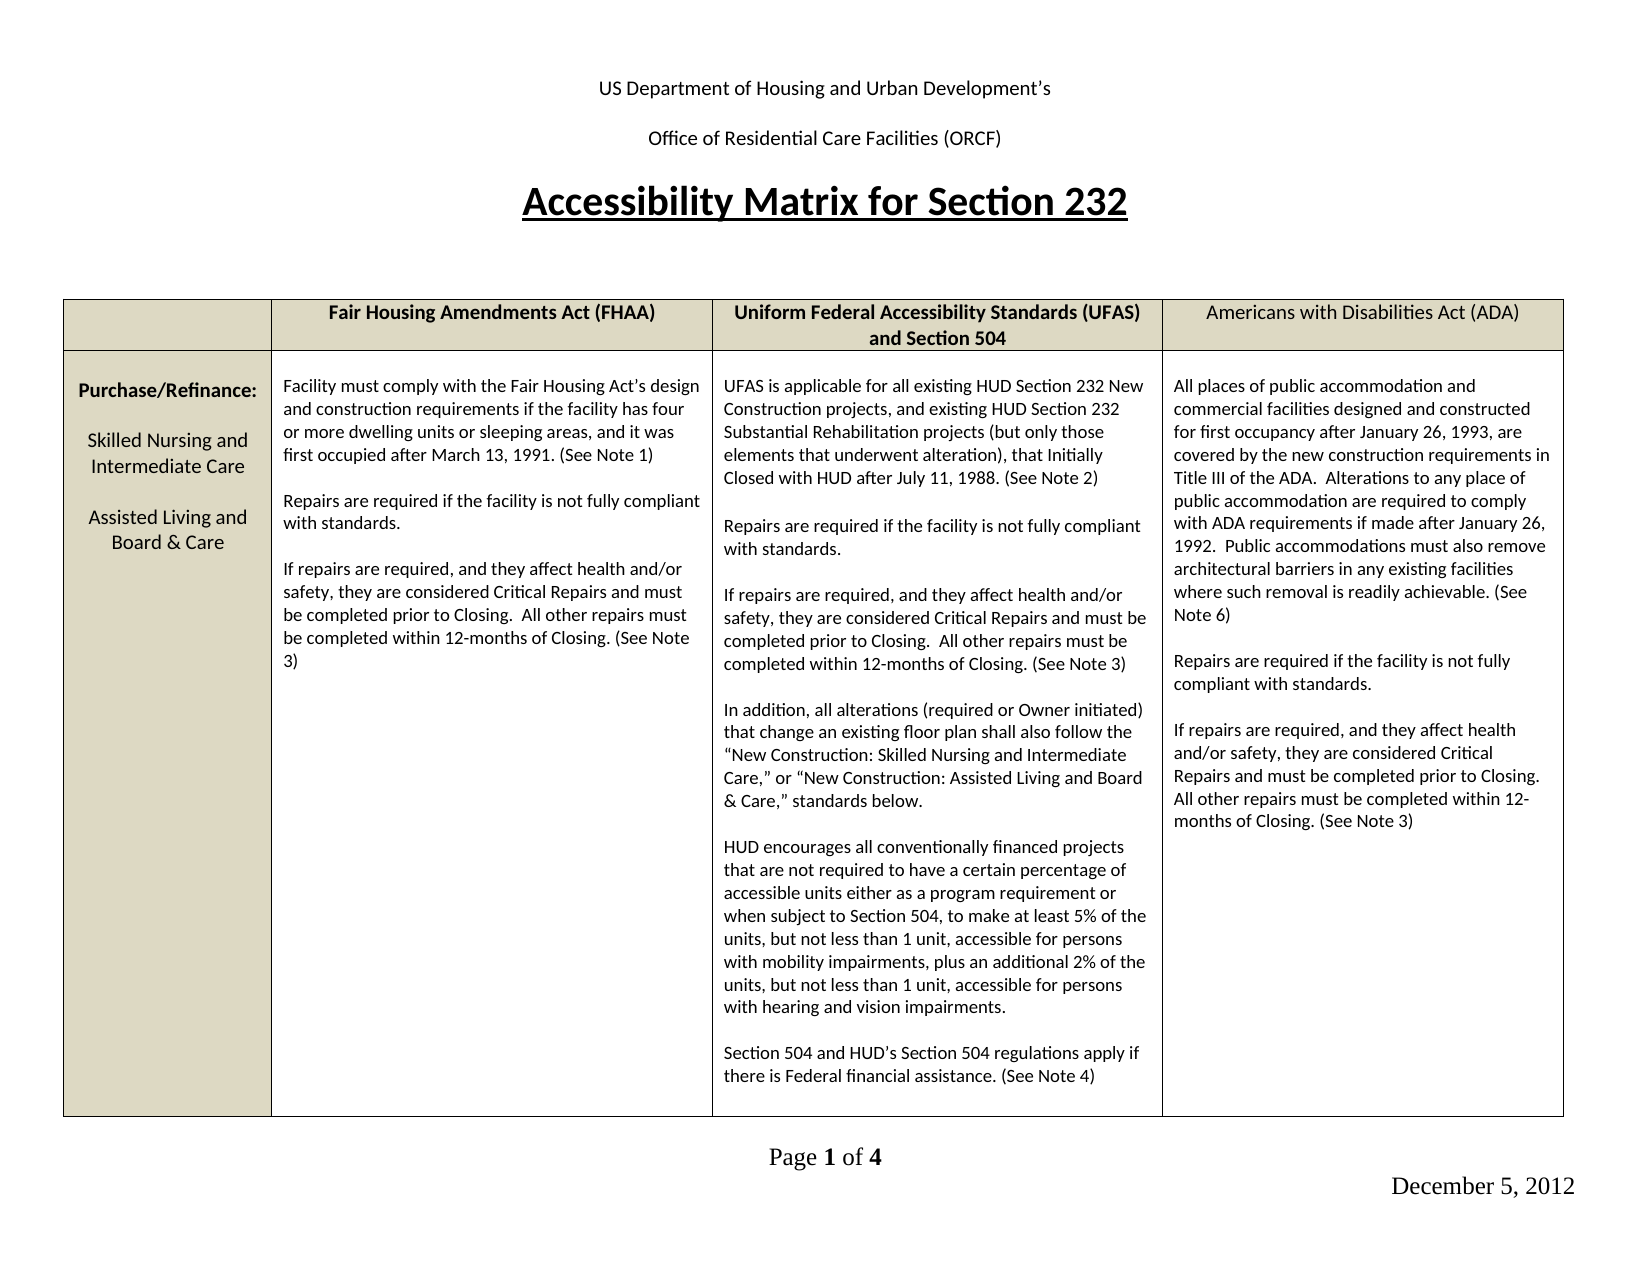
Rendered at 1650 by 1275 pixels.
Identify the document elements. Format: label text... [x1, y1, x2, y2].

text US Department of Housing and Urban Development’s [75, 75, 1575, 100]
table_header Uniform Federal Accessibility Standards (UFAS) and Section 504 [713, 300, 1162, 350]
table_cell Facility must comply with the Fair Housing Act’s design and construction requirements if the facility has four or more dwelling units or sleeping areas, and it was first occupied after March 13, 1991. (See Note 1) Repairs are required if the facility is not fully compliant with standards. If repairs are required, and they affect health and/or safety, they are considered Critical Repairs and must be completed prior to Closing. All other repairs must be completed within 12-months of Closing. (See Note 3) [272, 351, 712, 1116]
table_cell UFAS is applicable for all existing HUD Section 232 New Construction projects, and existing HUD Section 232 Substantial Rehabilitation projects (but only those elements that underwent alteration), that Initially Closed with HUD after July 11, 1988. (See Note 2) Repairs are required if the facility is not fully compliant with standards. If repairs are required, and they affect health and/or safety, they are considered Critical Repairs and must be completed prior to Closing. All other repairs must be completed within 12-months of Closing. (See Note 3) In addition, all alterations (required or Owner initiated) that change an existing floor plan shall also follow the “New Construction: Skilled Nursing and Intermediate Care,” or “New Construction: Assisted Living and Board & Care,” standards below. HUD encourages all conventionally financed projects that are not required to have a certain percentage of accessible units either as a program requirement or when subject to Section 504, to make at least 5% of the units, but not less than 1 unit, accessible for persons with mobility impairments, plus an additional 2% of the units, but not less than 1 unit, accessible for persons with hearing and vision impairments. Section 504 and HUD’s Section 504 regulations apply if there is Federal financial assistance. (See Note 4) [713, 351, 1162, 1116]
text Office of Residential Care Facilities (ORCF) [75, 125, 1575, 150]
table_header Americans with Disabilities Act (ADA) [1163, 300, 1563, 350]
table_header Fair Housing Amendments Act (FHAA) [272, 300, 712, 350]
text Accessibility Matrix for Section 232 [75, 175, 1575, 226]
table_cell All places of public accommodation and commercial facilities designed and constructed for first occupancy after January 26, 1993, are covered by the new construction requirements in Title III of the ADA. Alterations to any place of public accommodation are required to comply with ADA requirements if made after January 26, 1992. Public accommodations must also remove architectural barriers in any existing facilities where such removal is readily achievable. (See Note 6) Repairs are required if the facility is not fully compliant with standards. If repairs are required, and they affect health and/or safety, they are considered Critical Repairs and must be completed prior to Closing. All other repairs must be completed within 12-months of Closing. (See Note 3) [1163, 351, 1563, 1116]
table_cell Purchase/Refinance: Skilled Nursing and Intermediate Care Assisted Living and Board & Care [64, 351, 271, 1116]
table_header [64, 300, 271, 350]
